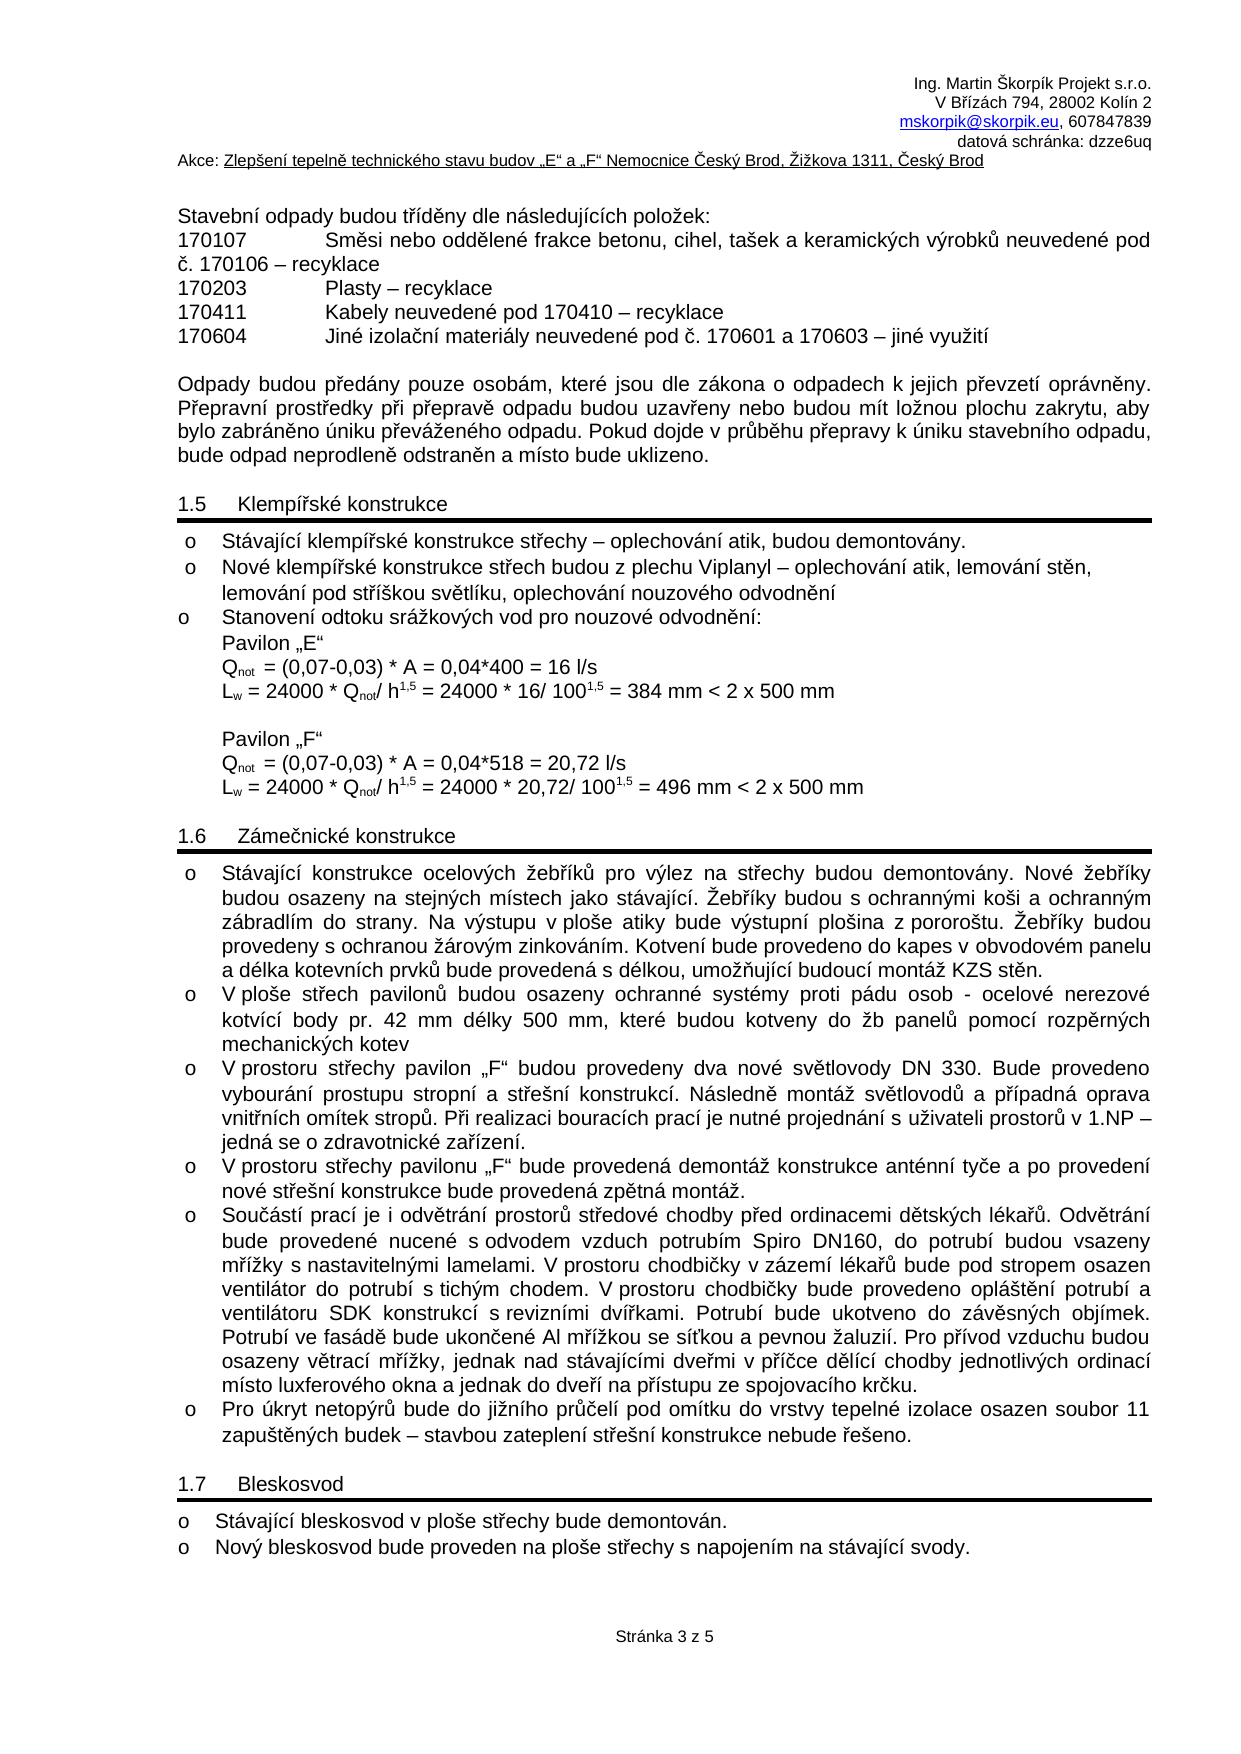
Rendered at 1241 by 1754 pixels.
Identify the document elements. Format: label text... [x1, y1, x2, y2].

list Nový bleskosvod bude proveden na ploše střechy s napojením na stávající svody. [177, 1534, 1152, 1560]
list Stávající konstrukce ocelových žebříků pro výlez na střechy budou demontovány. Nové žebříky budou osazeny na stejných místech jako stávající. Žebříky budou s ochrannými koši a ochranným zábradlím do strany. Na výstupu v ploše atiky bude výstupní plošina z pororoštu. Žebříky budou provedeny s ochranou žárovým zinkováním. Kotvení bude provedeno do kapes v obvodovém panelu a délka kotevních prvků bude provedená s délkou, umožňující budoucí montáž KZS stěn. [184, 860, 1152, 982]
text 170604 Jiné izolační materiály neuvedené pod č. 170601 a 170603 – jiné využití [177, 323, 1152, 347]
list Nové klempířské konstrukce střech budou z plechu Viplanyl – oplechování atik, lemování stěn, lemování pod stříškou světlíku, oplechování nouzového odvodnění [184, 555, 1152, 605]
list Stávající bleskosvod v ploše střechy bude demontován. [177, 1509, 1152, 1534]
list Qnot = (0,07-0,03) * A = 0,04*518 = 20,72 l/s [222, 751, 1152, 774]
list V prostoru střechy pavilonu „F“ bude provedená demontáž konstrukce anténní tyče a po provedení nové střešní konstrukce bude provedená zpětná montáž. [184, 1153, 1152, 1203]
subtitle Bleskosvod [177, 1472, 1152, 1498]
text Stavební odpady budou tříděny dle následujících položek: [177, 204, 1152, 228]
subtitle Zámečnické konstrukce [177, 823, 1152, 849]
list Součástí prací je i odvětrání prostorů středové chodby před ordinacemi dětských lékařů. Odvětrání bude provedené nucené s odvodem vzduch potrubím Spiro DN160, do potrubí budou vsazeny mřížky s nastavitelnými lamelami. V prostoru chodbičky v zázemí lékařů bude pod stropem osazen ventilátor do potrubí s tichým chodem. V prostoru chodbičky bude provedeno opláštění potrubí a ventilátoru SDK konstrukcí s revizními dvířkami. Potrubí bude ukotveno do závěsných objímek. Potrubí ve fasádě bude ukončené Al mřížkou se síťkou a pevnou žaluzií. Pro přívod vzduchu budou osazeny větrací mřížky, jednak nad stávajícími dveřmi v příčce dělící chodby jednotlivých ordinací místo luxferového okna a jednak do dveří na přístupu ze spojovacího krčku. [184, 1203, 1152, 1397]
text 170203 Plasty – recyklace [177, 276, 1152, 299]
list Stávající klempířské konstrukce střechy – oplechování atik, budou demontovány. [184, 529, 1152, 555]
list V prostoru střechy pavilon „F“ budou provedeny dva nové světlovody DN 330. Bude provedeno vybourání prostupu stropní a střešní konstrukcí. Následně montáž světlovodů a případná oprava vnitřních omítek stropů. Při realizaci bouracích prací je nutné projednání s uživateli prostorů v 1.NP – jedná se o zdravotnické zařízení. [184, 1056, 1152, 1153]
list Pavilon „F“ [222, 727, 1152, 751]
list Pavilon „E“ [222, 631, 1152, 655]
text Odpady budou předány pouze osobám, které jsou dle zákona o odpadech k jejich převzetí oprávněny. Přepravní prostředky při přepravě odpadu budou uzavřeny nebo budou mít ložnou plochu zakrytu, aby bylo zabráněno úniku převáženého odpadu. Pokud dojde v průběhu přepravy k úniku stavebního odpadu, bude odpad neprodleně odstraněn a místo bude uklizeno. [177, 371, 1152, 467]
list Qnot = (0,07-0,03) * A = 0,04*400 = 16 l/s [222, 655, 1152, 679]
list Stanovení odtoku srážkových vod pro nouzové odvodnění: [177, 605, 1152, 631]
text 170107 Směsi nebo oddělené frakce betonu, cihel, tašek a keramických výrobků neuvedené pod č. 170106 – recyklace [177, 228, 1152, 276]
subtitle Klempířské konstrukce [177, 492, 1152, 518]
list V ploše střech pavilonů budou osazeny ochranné systémy proti pádu osob - ocelové nerezové kotvící body pr. 42 mm délky 500 mm, které budou kotveny do žb panelů pomocí rozpěrných mechanických kotev [184, 982, 1152, 1056]
text 170411 Kabely neuvedené pod 170410 – recyklace [177, 299, 1152, 323]
list Pro úkryt netopýrů bude do jižního průčelí pod omítku do vrstvy tepelné izolace osazen soubor 11 zapuštěných budek – stavbou zateplení střešní konstrukce nebude řešeno. [184, 1397, 1152, 1447]
list Lw = 24000 * Qnot/ h1,5 = 24000 * 20,72/ 1001,5 = 496 mm < 2 x 500 mm [222, 774, 1152, 798]
list Lw = 24000 * Qnot/ h1,5 = 24000 * 16/ 1001,5 = 384 mm < 2 x 500 mm [222, 679, 1152, 703]
